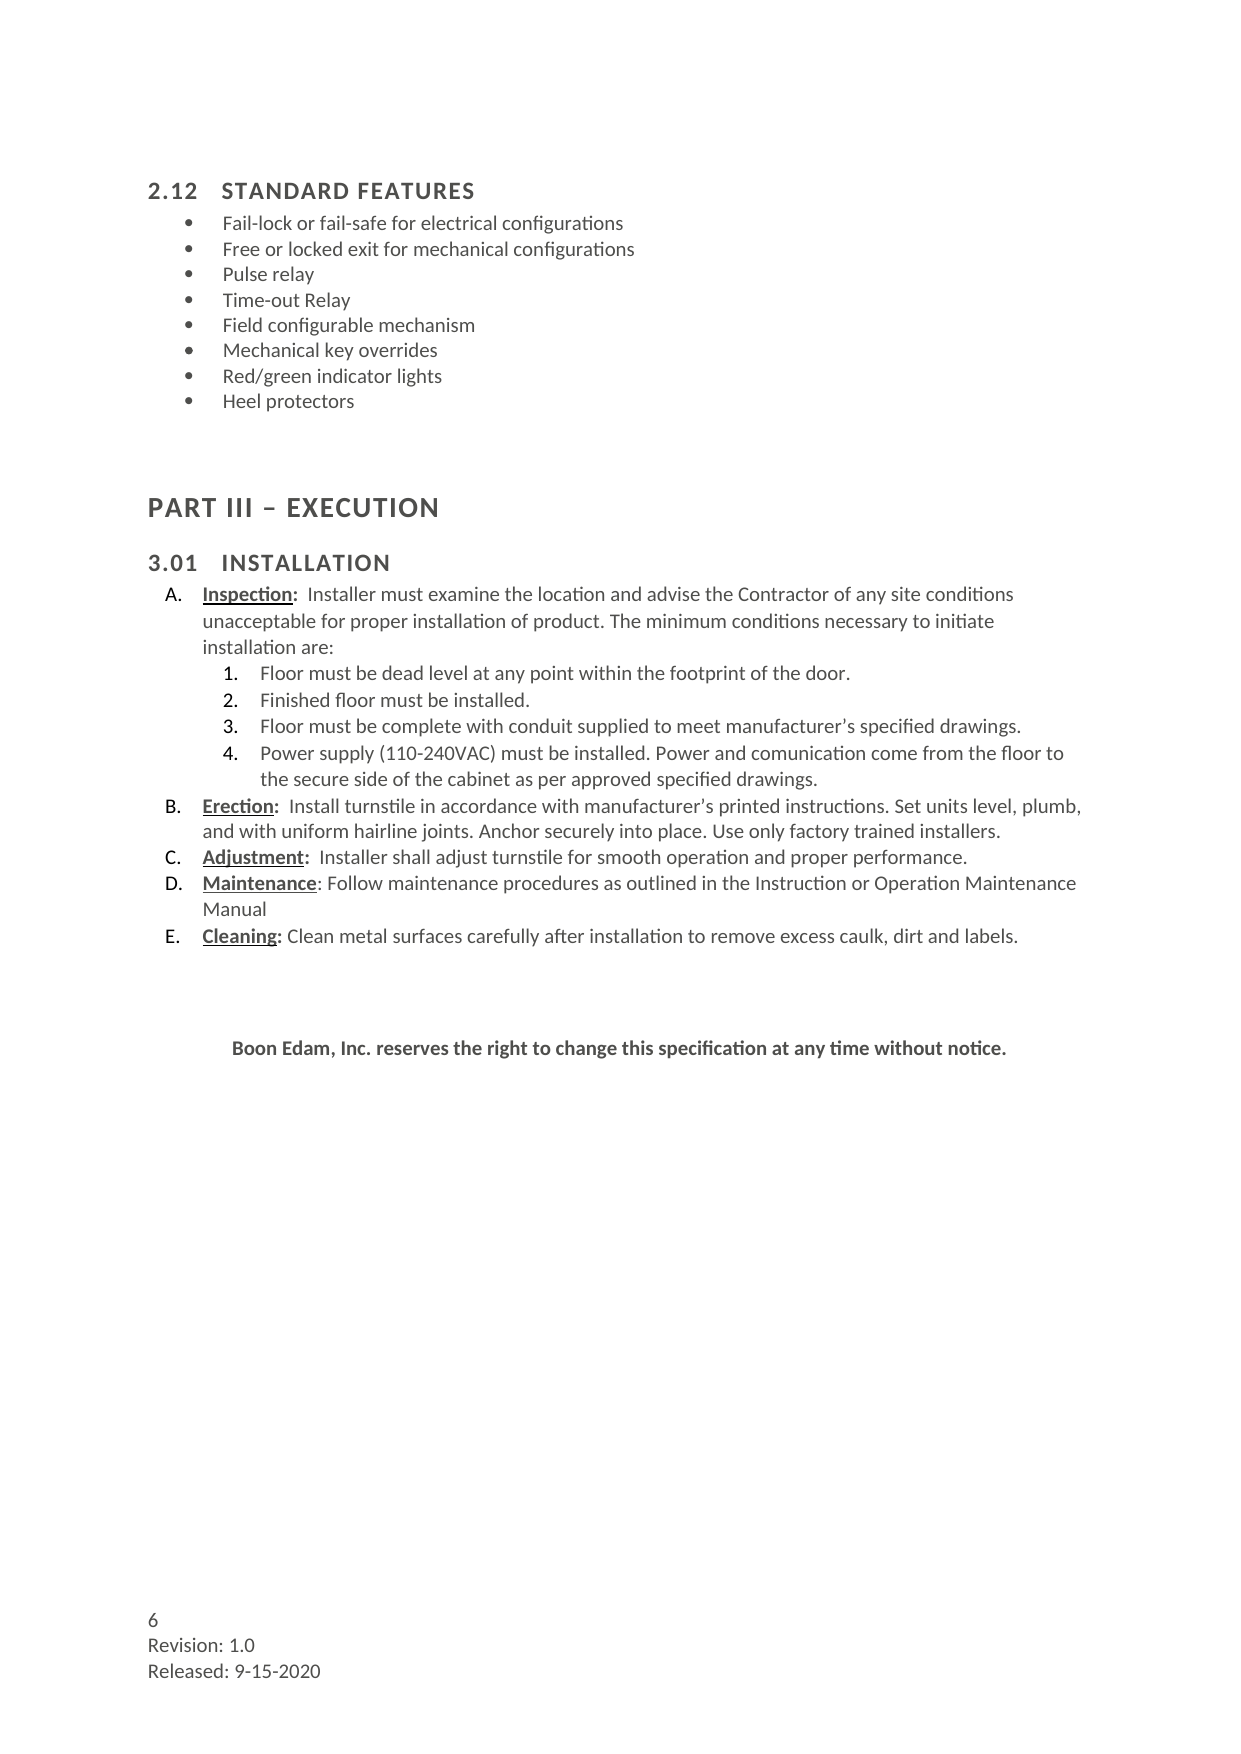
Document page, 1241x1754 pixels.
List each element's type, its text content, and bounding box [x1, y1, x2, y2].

list Inspection: Installer must examine the location and advise the Contractor of any site conditions unacceptable for proper installation of product. The minimum conditions necessary to initiate installation are: [165, 582, 1092, 659]
list Free or locked exit for mechanical configurations [185, 236, 1092, 261]
subtitle PART III – EXECUTION [148, 468, 1092, 525]
list Red/green indicator lights [185, 363, 1092, 388]
list Maintenance: Follow maintenance procedures as outlined in the Instruction or Operation Maintenance Manual [165, 870, 1092, 922]
list Mechanical key overrides [185, 338, 1092, 363]
list Cleaning: Clean metal surfaces carefully after installation to remove excess caulk, dirt and labels. [165, 923, 1092, 948]
list Adjustment: Installer shall adjust turnstile for smooth operation and proper performance. [165, 844, 1092, 869]
list Time-out Relay [185, 287, 1092, 312]
list Field configurable mechanism [185, 312, 1092, 338]
list Fail-lock or fail-safe for electrical configurations [185, 211, 1092, 236]
list Power supply (110-240VAC) must be installed. Power and comunication come from the floor to the secure side of the cabinet as per approved specified drawings. [223, 740, 1092, 792]
list Erection: Install turnstile in accordance with manufacturer’s printed instructions. Set units level, plumb, and with uniform hairline joints. Anchor securely into place. Use only factory trained installers. [165, 793, 1092, 844]
list Heel protectors [185, 388, 1092, 414]
subtitle 2.12 Standard Features [148, 176, 1092, 206]
list Finished floor must be installed. [223, 687, 1092, 712]
list Pulse relay [185, 261, 1092, 287]
list Floor must be complete with conduit supplied to meet manufacturer’s specified drawings. [223, 714, 1092, 739]
subtitle 3.01 INSTALLATION [148, 547, 1092, 577]
list Floor must be dead level at any point within the footprint of the door. [223, 661, 1092, 686]
text Boon Edam, Inc. reserves the right to change this specification at any time without notice. [147, 1035, 1092, 1061]
